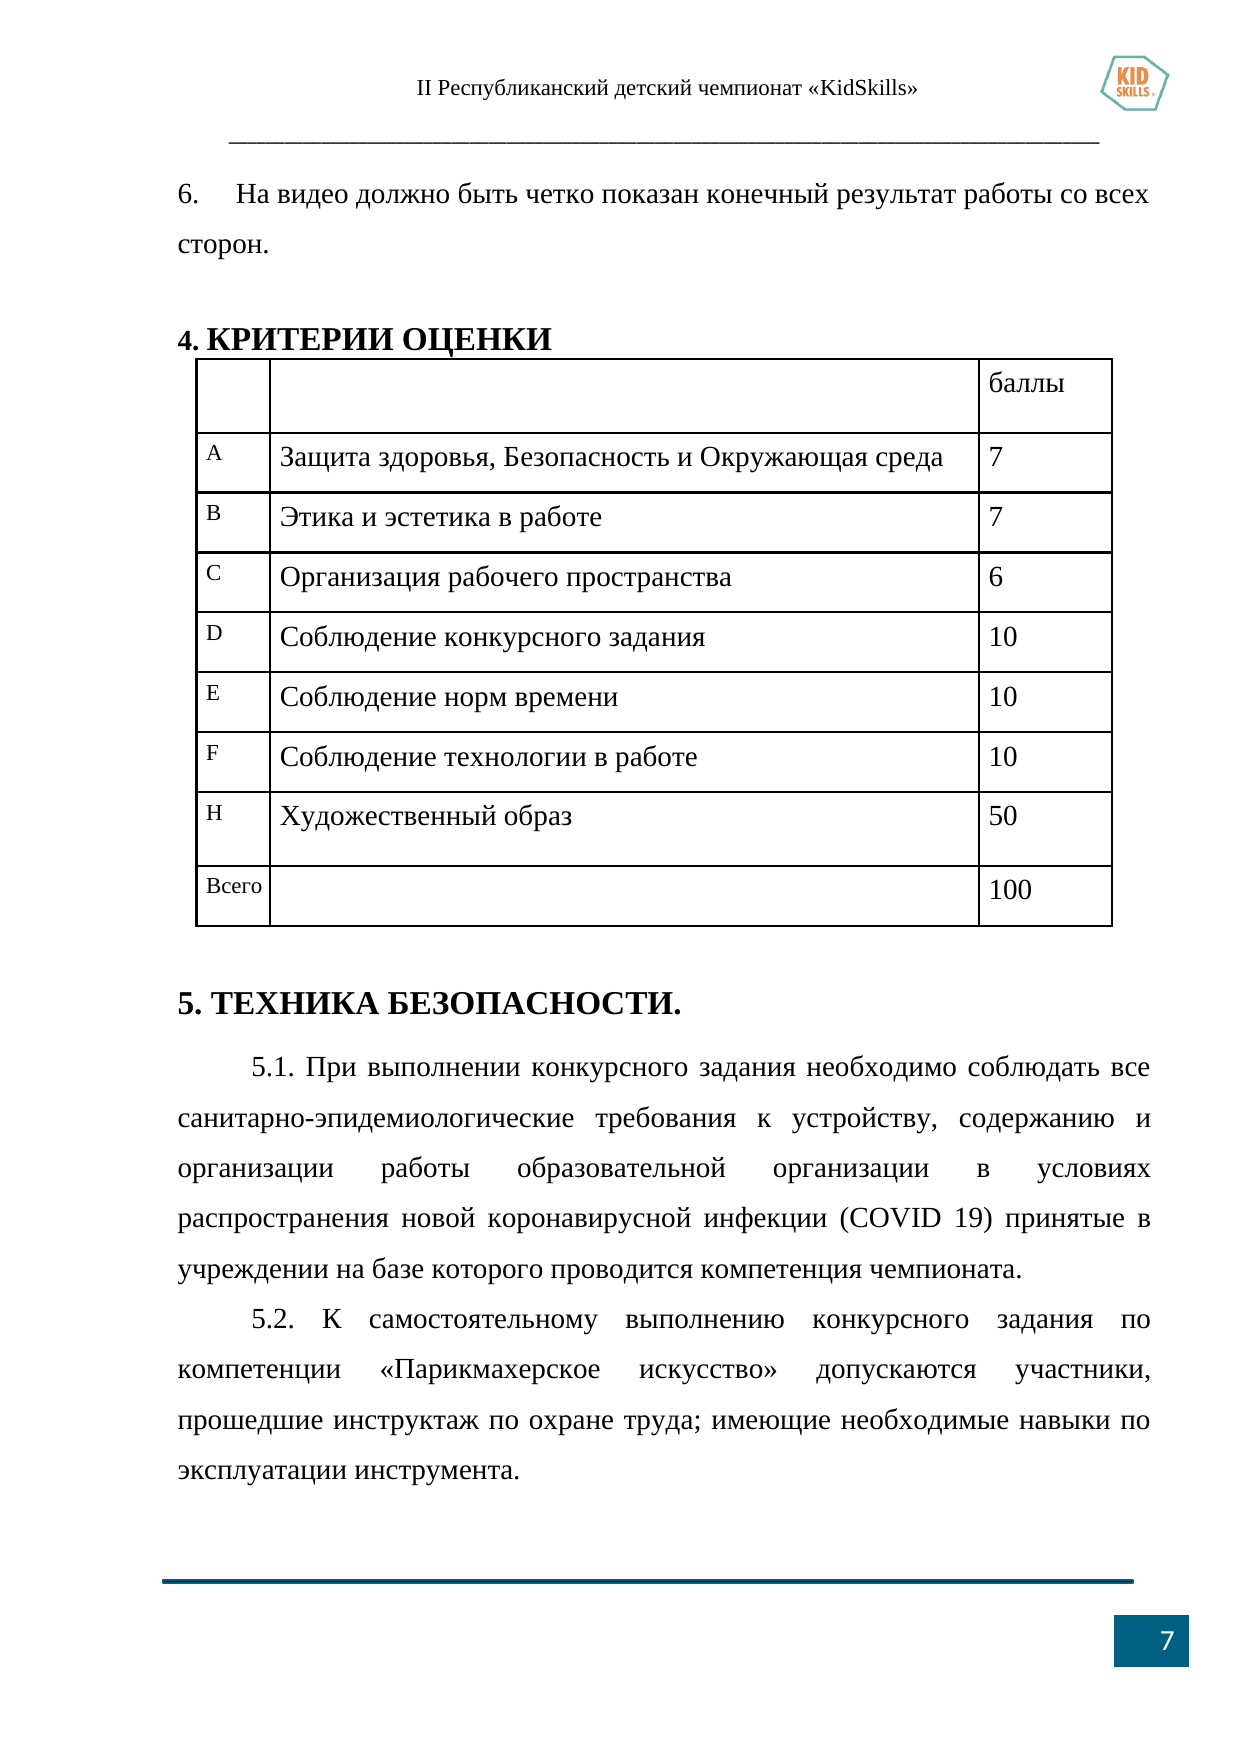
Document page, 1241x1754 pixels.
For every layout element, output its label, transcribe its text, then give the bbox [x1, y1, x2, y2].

picture [1093, 42, 1172, 121]
table_cell A [198, 434, 269, 491]
table_cell Соблюдение технологии в работе [271, 733, 978, 791]
table_cell Соблюдение норм времени [271, 673, 978, 731]
table_cell Художественный образ [271, 793, 978, 865]
table_cell Соблюдение конкурсного задания [271, 613, 978, 671]
table_cell Этика и эстетика в работе [271, 494, 978, 551]
text 6. На видео должно быть четко показан конечный результат работы со всех сторон. [177, 176, 1152, 259]
text 5.2. К самостоятельному выполнению конкурсного задания по компетенции «Парикмахерское искусство» допускаются участники, прошедшие инструктаж по охране труда; имеющие необходимые навыки по эксплуатации инструмента. [177, 1301, 1152, 1486]
table_cell B [198, 494, 269, 551]
table_cell D [198, 613, 269, 671]
text 5. ТЕХНИКА БЕЗОПАСНОСТИ. [177, 983, 1152, 1022]
table_header [198, 360, 269, 432]
table_cell F [198, 733, 269, 791]
table_header [271, 360, 978, 432]
table_cell Всего [198, 867, 269, 925]
table_cell Защита здоровья, Безопасность и Окружающая среда [271, 434, 978, 491]
table_cell 10 [980, 613, 1111, 671]
table_cell Организация рабочего пространства [271, 554, 978, 611]
text 5.1. При выполнении конкурсного задания необходимо соблюдать все санитарно-эпидемиологические требования к устройству, содержанию и организации работы образовательной организации в условиях распространения новой коронавирусной инфекции (COVID 19) принятые в учреждении на базе которого проводится компетенция чемпионата. [177, 1049, 1152, 1284]
table_cell 6 [980, 554, 1111, 611]
text 4. Критерии оценки [177, 319, 1152, 358]
table_cell 7 [980, 434, 1111, 491]
table_cell 100 [980, 867, 1111, 925]
table_cell H [198, 793, 269, 865]
table_cell C [198, 554, 269, 611]
table_cell 7 [980, 494, 1111, 551]
table_cell [271, 867, 978, 925]
table_cell 10 [980, 733, 1111, 791]
table_cell E [198, 673, 269, 731]
table_cell 50 [980, 793, 1111, 865]
table_cell 10 [980, 673, 1111, 731]
table_header баллы [980, 360, 1111, 432]
